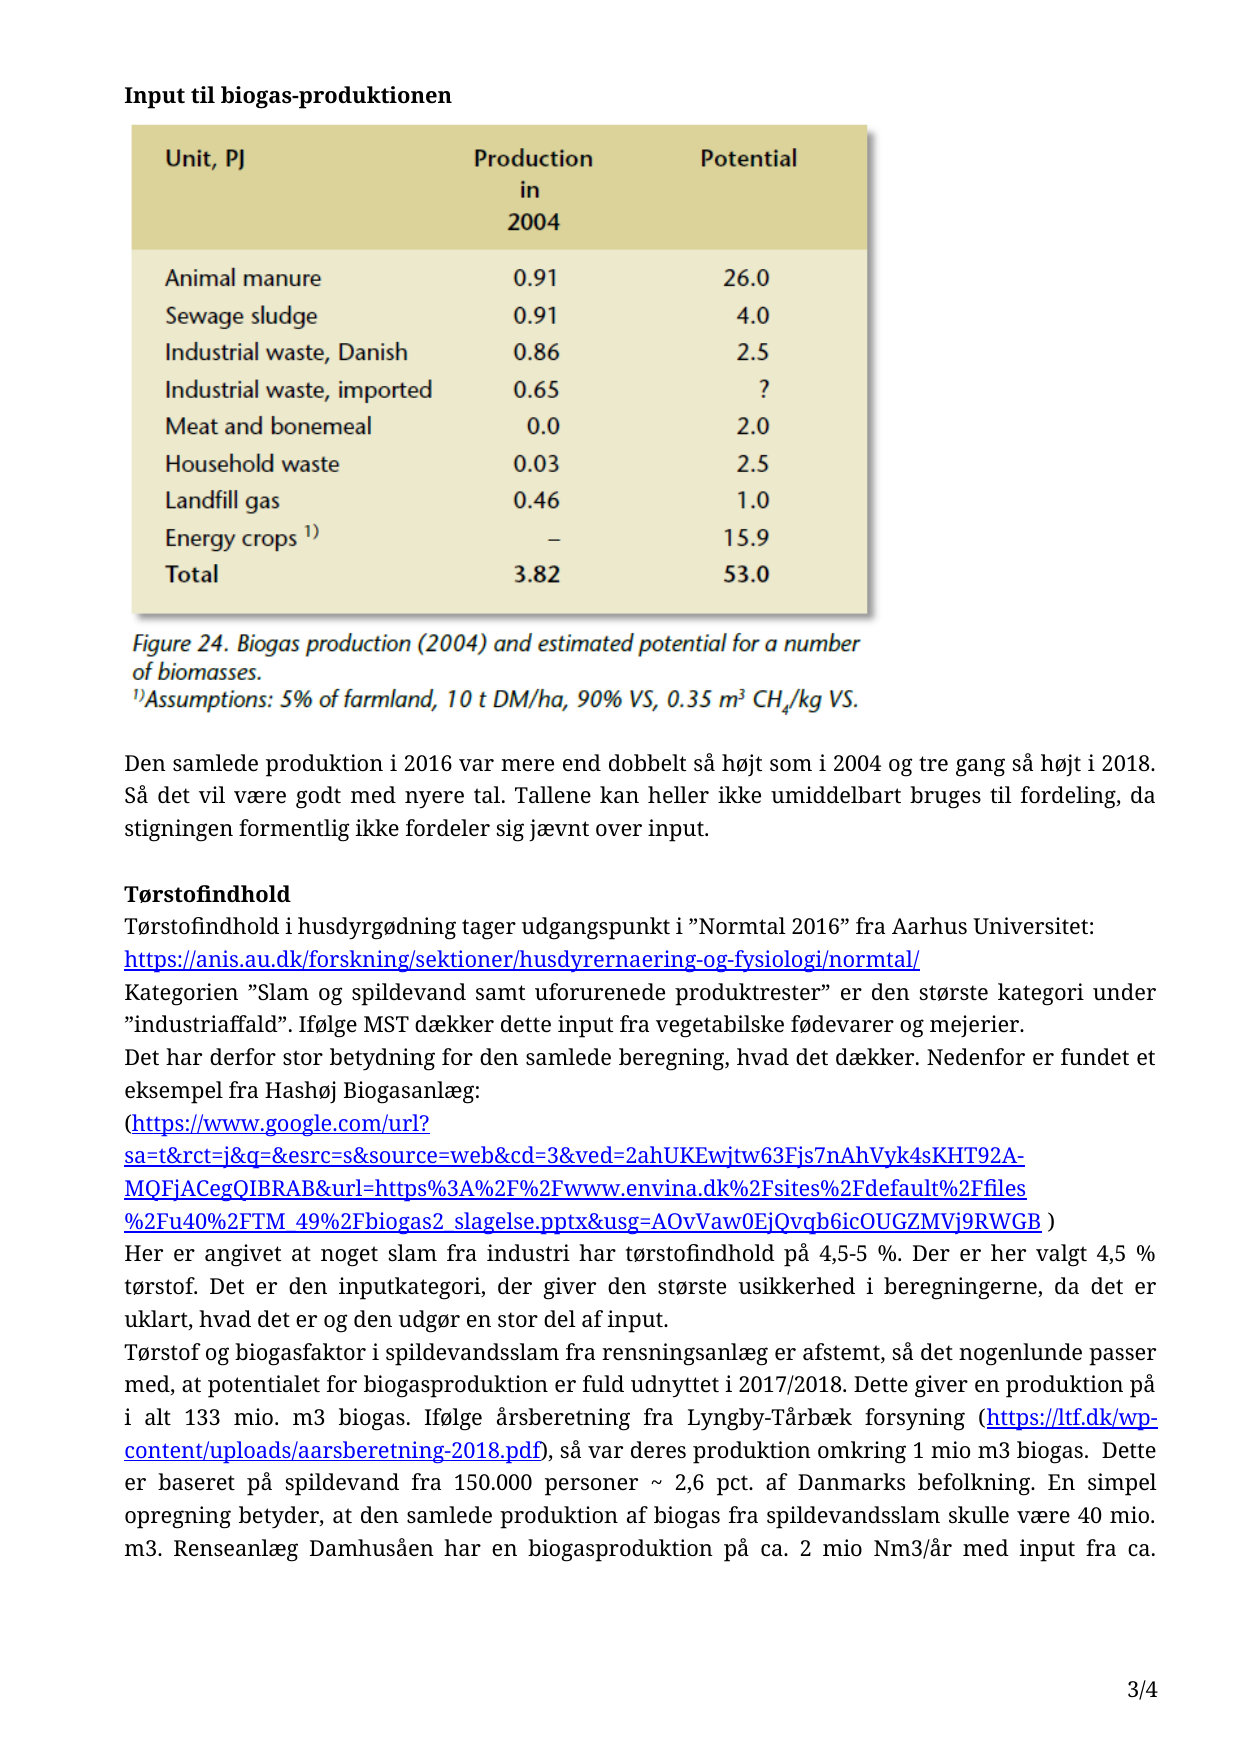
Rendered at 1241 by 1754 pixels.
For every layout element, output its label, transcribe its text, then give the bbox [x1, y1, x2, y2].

text Her er angivet at noget slam fra industri har tørstofindhold på 4,5-5 %. Der er her valgt 4,5 % tørstof. Det er den inputkategori, der giver den største usikkerhed i beregningerne, da det er uklart, hvad det er og den udgør en stor del af input. [124, 1238, 1157, 1334]
text Det har derfor stor betydning for den samlede beregning, hvad det dækker. Nedenfor er fundet et eksempel fra Hashøj Biogasanlæg: [124, 1042, 1157, 1105]
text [124, 1337, 1157, 1563]
text Den samlede produktion i 2016 var mere end dobbelt så højt som i 2004 og tre gang så højt i 2018. Så det vil være godt med nyere tal. Tallene kan heller ikke umiddelbart bruges til fordeling, da stigningen formentlig ikke fordeler sig jævnt over input. [124, 748, 1157, 843]
picture [124, 112, 892, 745]
text Kategorien ”Slam og spildevand samt uforurenede produktrester” er den største kategori under ”industriaffald”. Ifølge MST dækker dette input fra vegetabilske fødevarer og mejerier. [124, 977, 1157, 1039]
text https://anis.au.dk/forskning/sektioner/husdyrernaering-og-fysiologi/normtal/ [124, 944, 1157, 974]
text Tørstofindhold [124, 879, 1157, 908]
text Tørstofindhold i husdyrgødning tager udgangspunkt i ”Normtal 2016” fra Aarhus Universitet: [124, 911, 1157, 941]
text Input til biogas-produktionen [124, 79, 1157, 109]
text (https://www.google.com/url?sa=t&rct=j&q=&esrc=s&source=web&cd=3&ved=2ahUKEwjtw63Fjs7nAhVyk4sKHT92A-MQFjACegQIBRAB&url=https%3A%2F%2Fwww.envina.dk%2Fsites%2Fdefault%2Ffiles%2Fu40%2FTM_49%2Fbiogas2_slagelse.pptx&usg=AOvVaw0EjQvqb6icOUGZMVj9RWGB ) [124, 1108, 1157, 1236]
